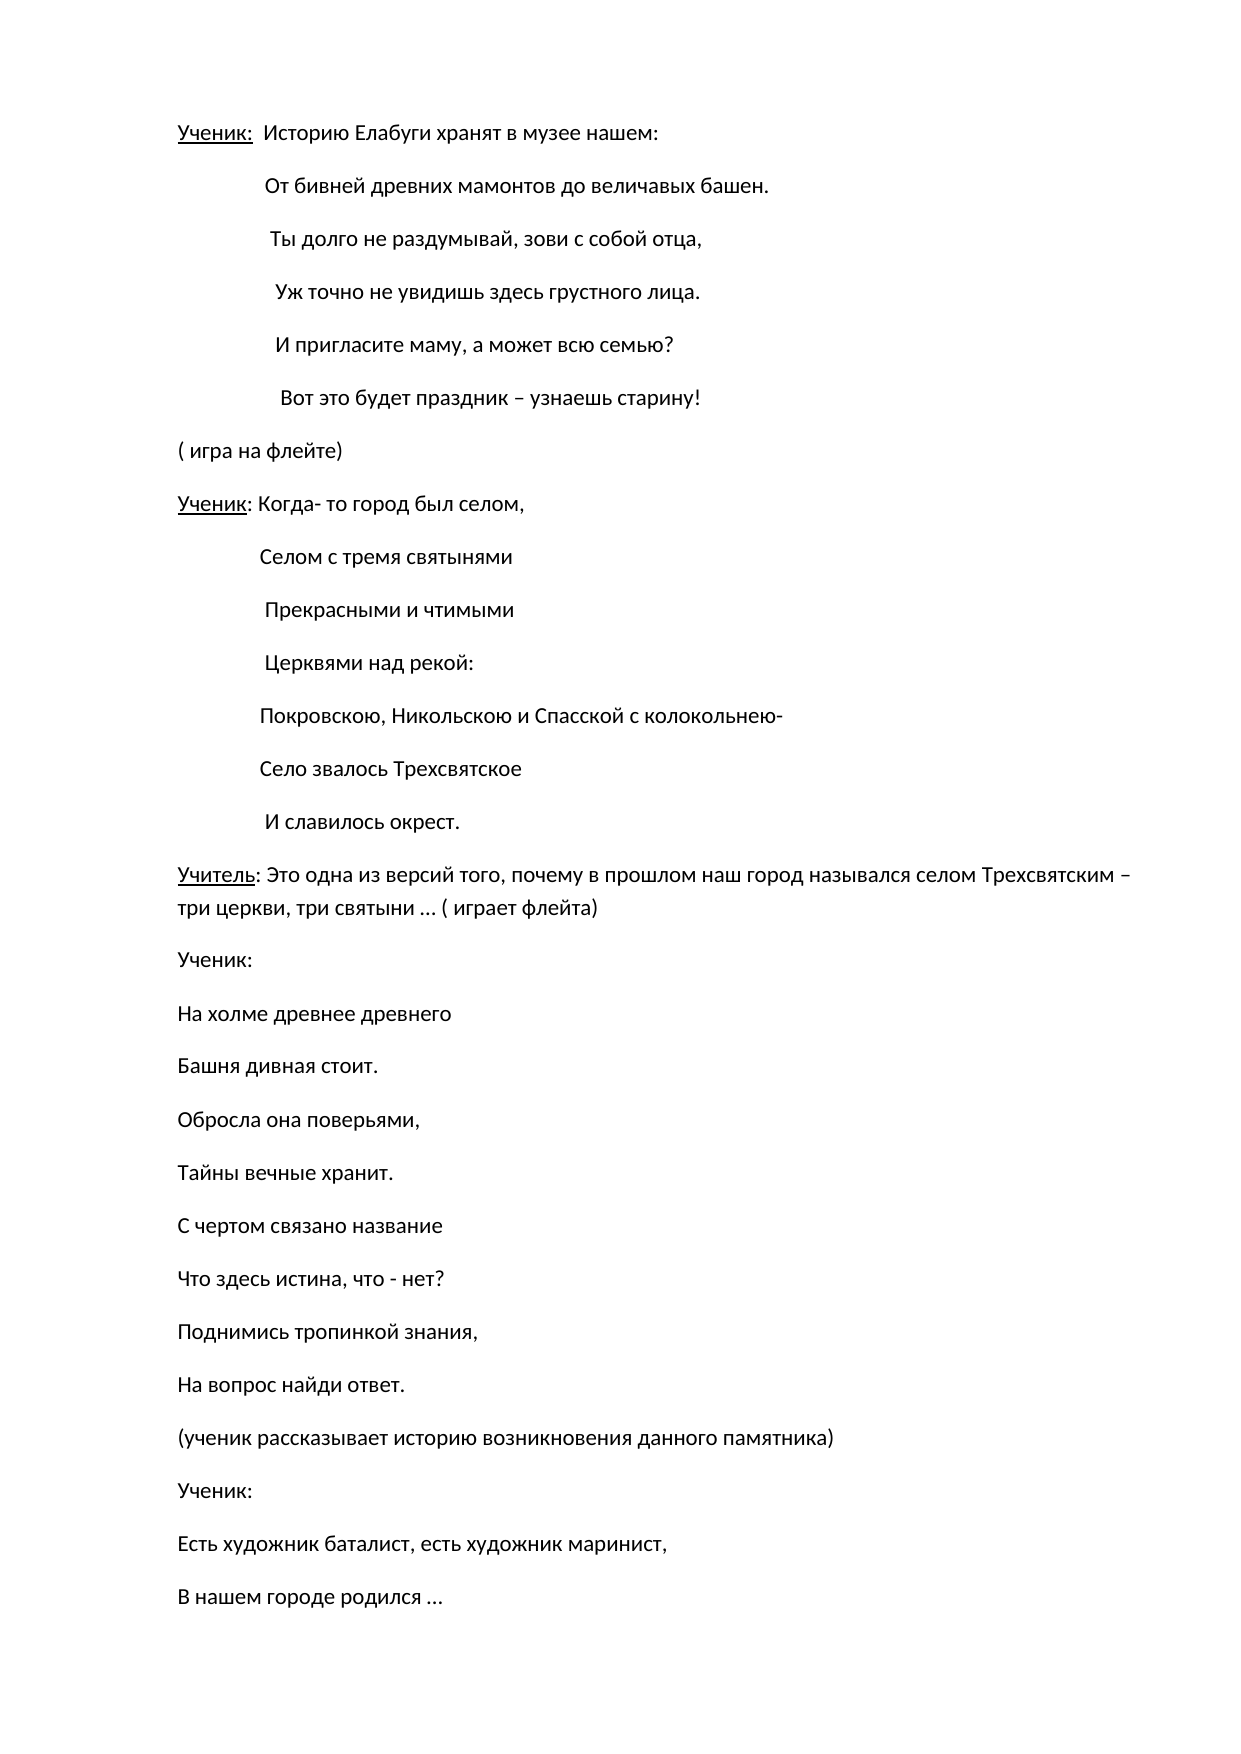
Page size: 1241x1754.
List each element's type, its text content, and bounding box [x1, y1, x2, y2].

text (ученик рассказывает историю возникновения данного памятника) [177, 1423, 1152, 1451]
text Ученик: [177, 1476, 1152, 1504]
text На холме древнее древнего [177, 999, 1152, 1027]
text Селом с тремя святынями [177, 542, 1152, 570]
text Ученик: Историю Елабуги хранят в музее нашем: [177, 118, 1152, 146]
text И славилось окрест. [177, 807, 1152, 835]
text Ученик: Когда- то город был селом, [177, 489, 1152, 517]
text На вопрос найди ответ. [177, 1370, 1152, 1398]
text С чертом связано название [177, 1211, 1152, 1239]
text Есть художник баталист, есть художник маринист, [177, 1529, 1152, 1557]
text Ты долго не раздумывай, зови с собой отца, [177, 224, 1152, 252]
text Уж точно не увидишь здесь грустного лица. [177, 277, 1152, 305]
text От бивней древних мамонтов до величавых башен. [177, 171, 1152, 199]
text Что здесь истина, что - нет? [177, 1264, 1152, 1292]
text Прекрасными и чтимыми [177, 595, 1152, 623]
text Ученик: [177, 946, 1152, 974]
text Учитель: Это одна из версий того, почему в прошлом наш город назывался селом Трехсвятским – три церкви, три святыни … ( играет флейта) [177, 860, 1152, 921]
text Вот это будет праздник – узнаешь старину! [177, 383, 1152, 411]
text И пригласите маму, а может всю семью? [177, 330, 1152, 358]
text Башня дивная стоит. [177, 1052, 1152, 1080]
text Обросла она поверьями, [177, 1105, 1152, 1133]
text Поднимись тропинкой знания, [177, 1317, 1152, 1345]
text Тайны вечные хранит. [177, 1158, 1152, 1186]
text Церквями над рекой: [177, 648, 1152, 676]
text Село звалось Трехсвятское [177, 754, 1152, 782]
text В нашем городе родился … [177, 1582, 1152, 1610]
text ( игра на флейте) [177, 436, 1152, 464]
text Покровскою, Никольскою и Спасской с колокольнею- [177, 701, 1152, 729]
